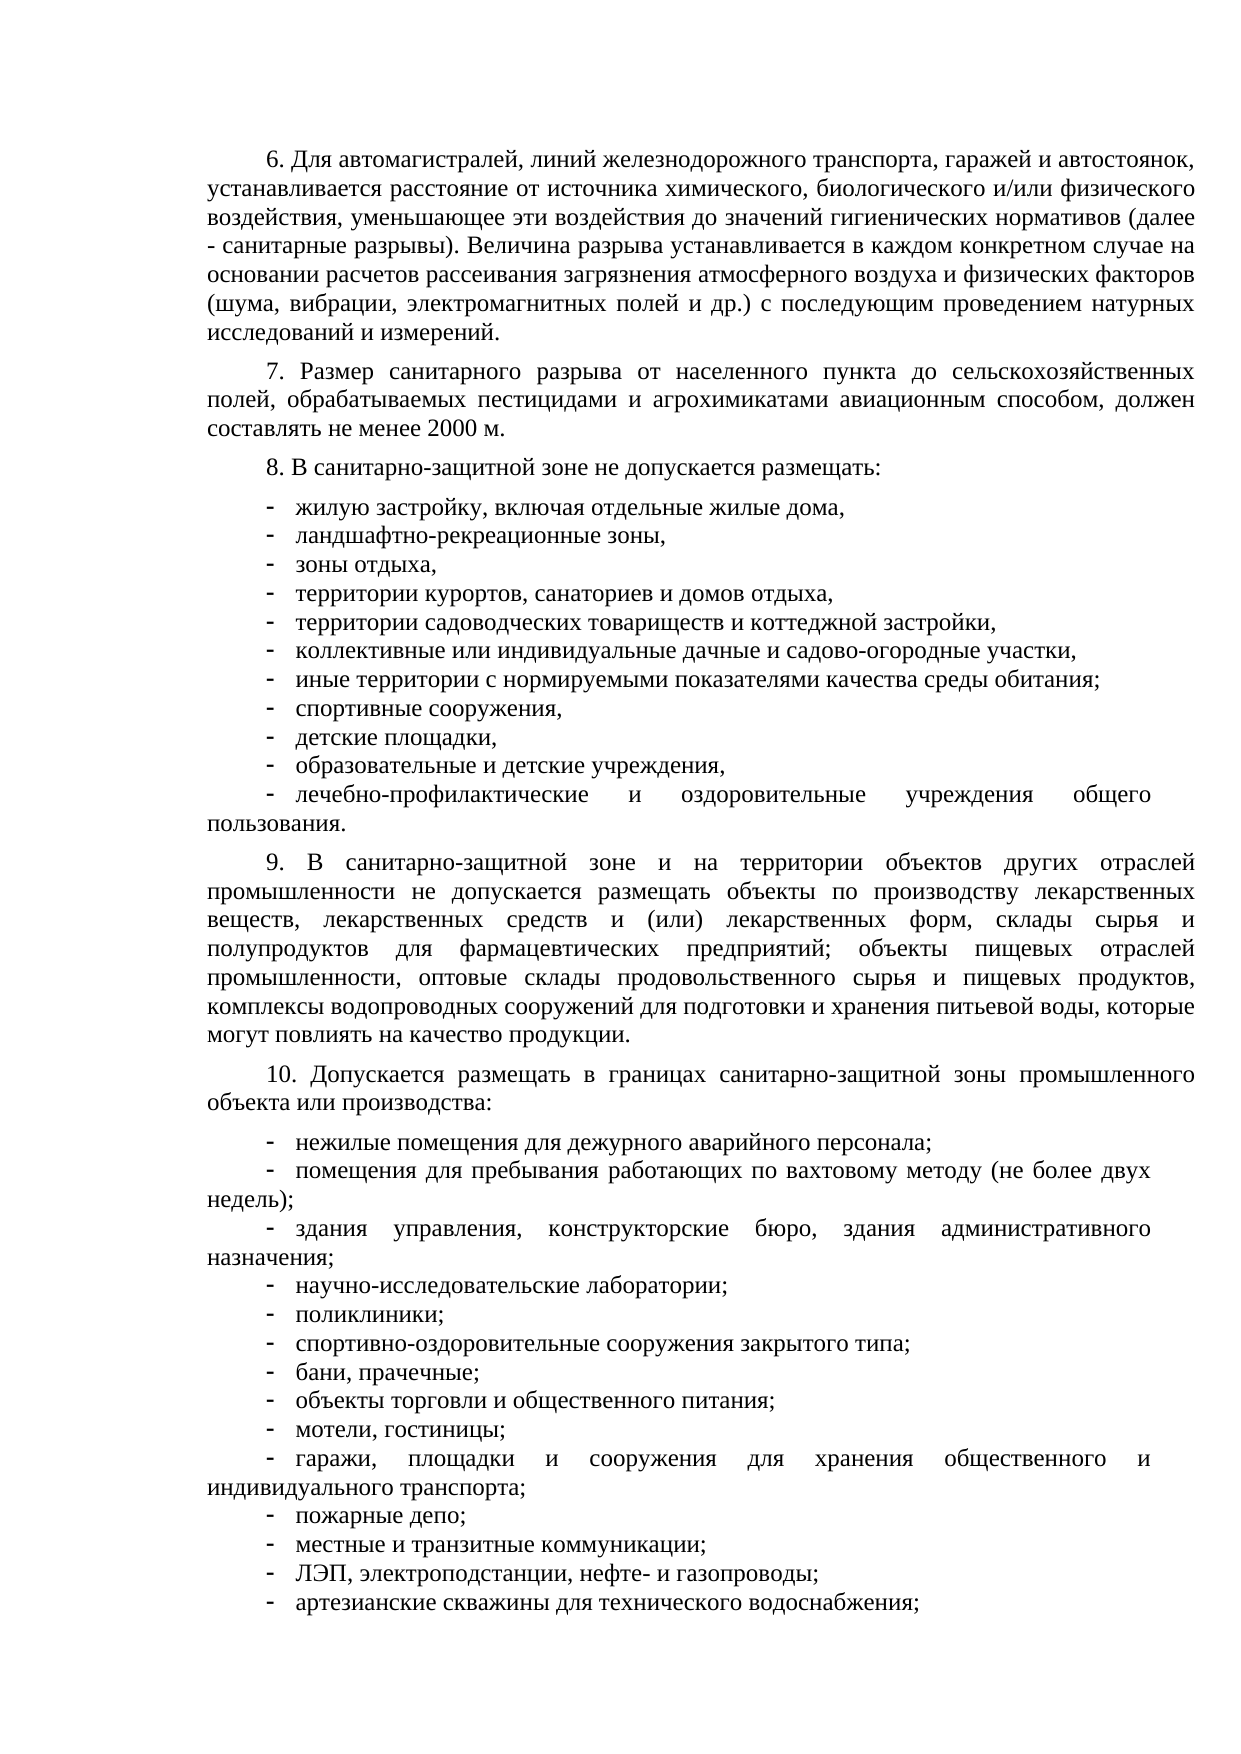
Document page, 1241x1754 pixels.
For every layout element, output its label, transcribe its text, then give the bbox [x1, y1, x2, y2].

list детские площадки, [207, 722, 1152, 750]
list помещения для пребывания работающих по вахтовому методу (не более двух недель); [207, 1155, 1152, 1213]
list научно-исследовательские лаборатории; [207, 1270, 1152, 1299]
list местные и транзитные коммуникации; [207, 1529, 1152, 1558]
list нежилые помещения для дежурного аварийного персонала; [207, 1127, 1152, 1155]
text 7. Размер санитарного разрыва от населенного пункта до сельскохозяйственных полей, обрабатываемых пестицидами и агрохимикатами авиационным способом, должен составлять не менее . [207, 356, 1196, 442]
list зоны отдыха, [207, 549, 1152, 578]
list пожарные депо; [207, 1500, 1152, 1529]
list иные территории с нормируемыми показателями качества среды обитания; [207, 664, 1152, 693]
list гаражи, площадки и сооружения для хранения общественного и индивидуального транспорта; [207, 1443, 1152, 1500]
list образовательные и детские учреждения, [207, 750, 1152, 779]
text 6. Для автомагистралей, линий железнодорожного транспорта, гаражей и автостоянок, устанавливается расстояние от источника химического, биологического и/или физического воздействия, уменьшающее эти воздействия до значений гигиенических нормативов (далее - санитарные разрывы). Величина разрыва устанавливается в каждом конкретном случае на основании расчетов рассеивания загрязнения атмосферного воздуха и физических факторов (шума, вибрации, электромагнитных полей и др.) с последующим проведением натурных исследований и измерений. [207, 144, 1196, 345]
text 9. В санитарно-защитной зоне и на территории объектов других отраслей промышленности не допускается размещать объекты по производству лекарственных веществ, лекарственных средств и (или) лекарственных форм, склады сырья и полупродуктов для фармацевтических предприятий; объекты пищевых отраслей промышленности, оптовые склады продовольственного сырья и пищевых продуктов, комплексы водопроводных сооружений для подготовки и хранения питьевой воды, которые могут повлиять на качество продукции. [207, 847, 1196, 1048]
list жилую застройку, включая отдельные жилые дома, [207, 492, 1152, 520]
list поликлиники; [207, 1299, 1152, 1328]
list объекты торговли и общественного питания; [207, 1385, 1152, 1414]
list ландшафтно-рекреационные зоны, [207, 520, 1152, 549]
list мотели, гостиницы; [207, 1414, 1152, 1443]
list коллективные или индивидуальные дачные и садово-огородные участки, [207, 635, 1152, 664]
list территории курортов, санаториев и домов отдыха, [207, 578, 1152, 607]
list бани, прачечные; [207, 1357, 1152, 1385]
list лечебно-профилактические и оздоровительные учреждения общего пользования. [207, 779, 1152, 837]
text 8. В санитарно-защитной зоне не допускается размещать: [207, 452, 1196, 481]
list артезианские скважины для технического водоснабжения; [207, 1587, 1152, 1615]
list здания управления, конструкторские бюро, здания административного назначения; [207, 1213, 1152, 1270]
list ЛЭП, электроподстанции, нефте- и газопроводы; [207, 1558, 1152, 1587]
list спортивные сооружения, [207, 693, 1152, 722]
list территории садоводческих товариществ и коттеджной застройки, [207, 607, 1152, 635]
text 10. Допускается размещать в границах санитарно-защитной зоны промышленного объекта или производства: [207, 1059, 1196, 1116]
list спортивно-оздоровительные сооружения закрытого типа; [207, 1328, 1152, 1357]
